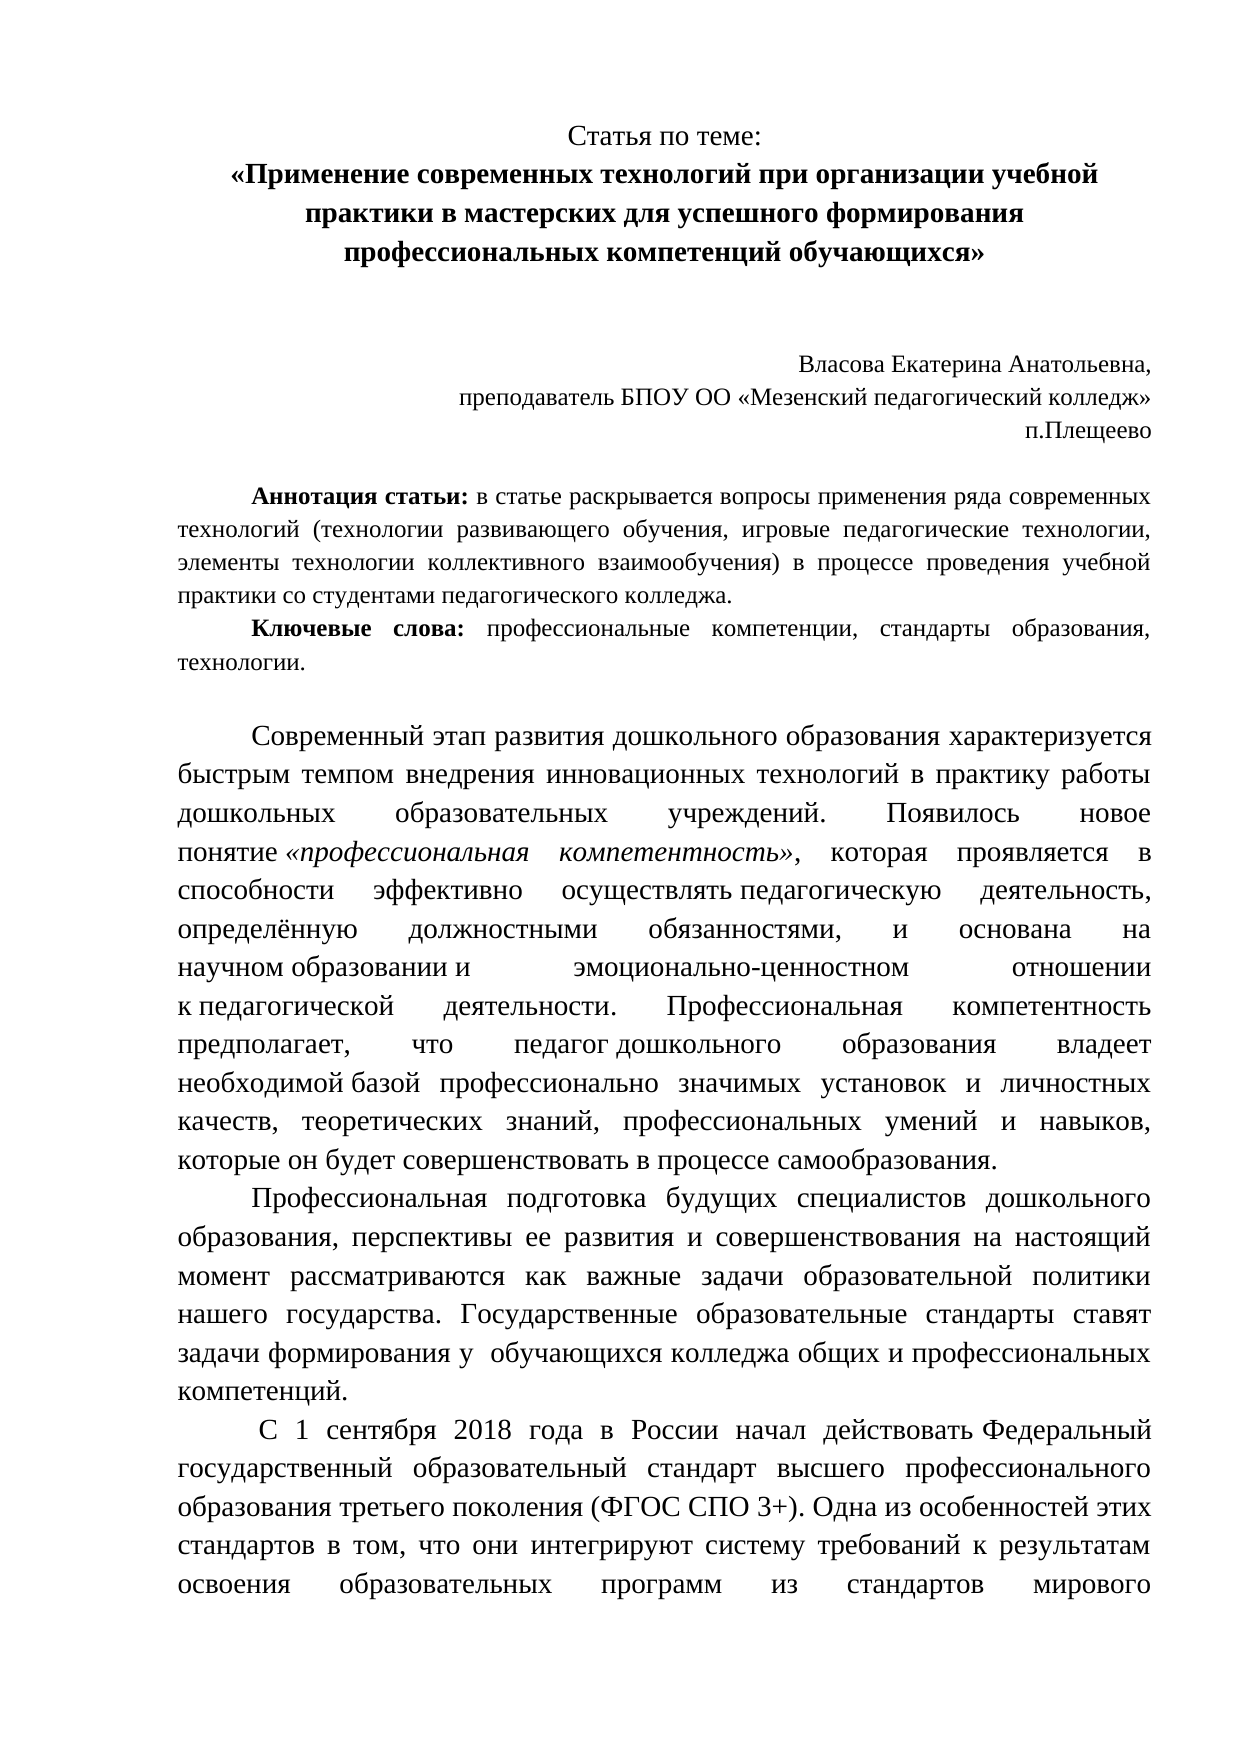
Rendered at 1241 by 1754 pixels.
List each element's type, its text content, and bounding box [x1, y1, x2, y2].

text «Применение современных технологий при организации учебной практики в мастерских для успешного формирования профессиональных компетенций обучающихся» [177, 157, 1152, 267]
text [177, 1412, 1152, 1450]
text Статья по теме: [177, 118, 1152, 152]
text п.Плещеево [177, 415, 1152, 444]
text Современный этап развития дошкольного образования характеризуется быстрым темпом внедрения инновационных технологий в практику работы дошкольных образовательных учреждений. Появилось новое понятие «профессиональная компетентность», которая проявляется в способности эффективно осуществлять педагогическую деятельность, определённую должностными обязанностями, и основана на научном образовании и эмоционально-ценностном отношении к педагогической деятельности. Профессиональная компетентность предполагает, что педагог дошкольного образования владеет необходимой базой профессионально значимых установок и личностных качеств, теоретических знаний, профессиональных умений и навыков, которые он будет совершенствовать в процессе самообразования. [177, 718, 1152, 1176]
text преподаватель БПОУ ОО «Мезенский педагогический колледж» [177, 382, 1152, 411]
text Профессиональная подготовка будущих специалистов дошкольного образования, перспективы ее развития и совершенствования на настоящий момент рассматриваются как важные задачи образовательной политики нашего государства. Государственные образовательные стандарты ставят задачи формирования у обучающихся колледжа общих и профессиональных компетенций. [177, 1181, 1152, 1407]
text Ключевые слова: профессиональные компетенции, стандарты образования, технологии. [177, 613, 1151, 675]
text Аннотация статьи: в статье раскрывается вопросы применения ряда современных технологий (технологии развивающего обучения, игровые педагогические технологии, элементы технологии коллективного взаимообучения) в процессе проведения учебной практики со студентами педагогического колледжа. [177, 481, 1152, 609]
text Власова Екатерина Анатольевна, [177, 349, 1152, 378]
